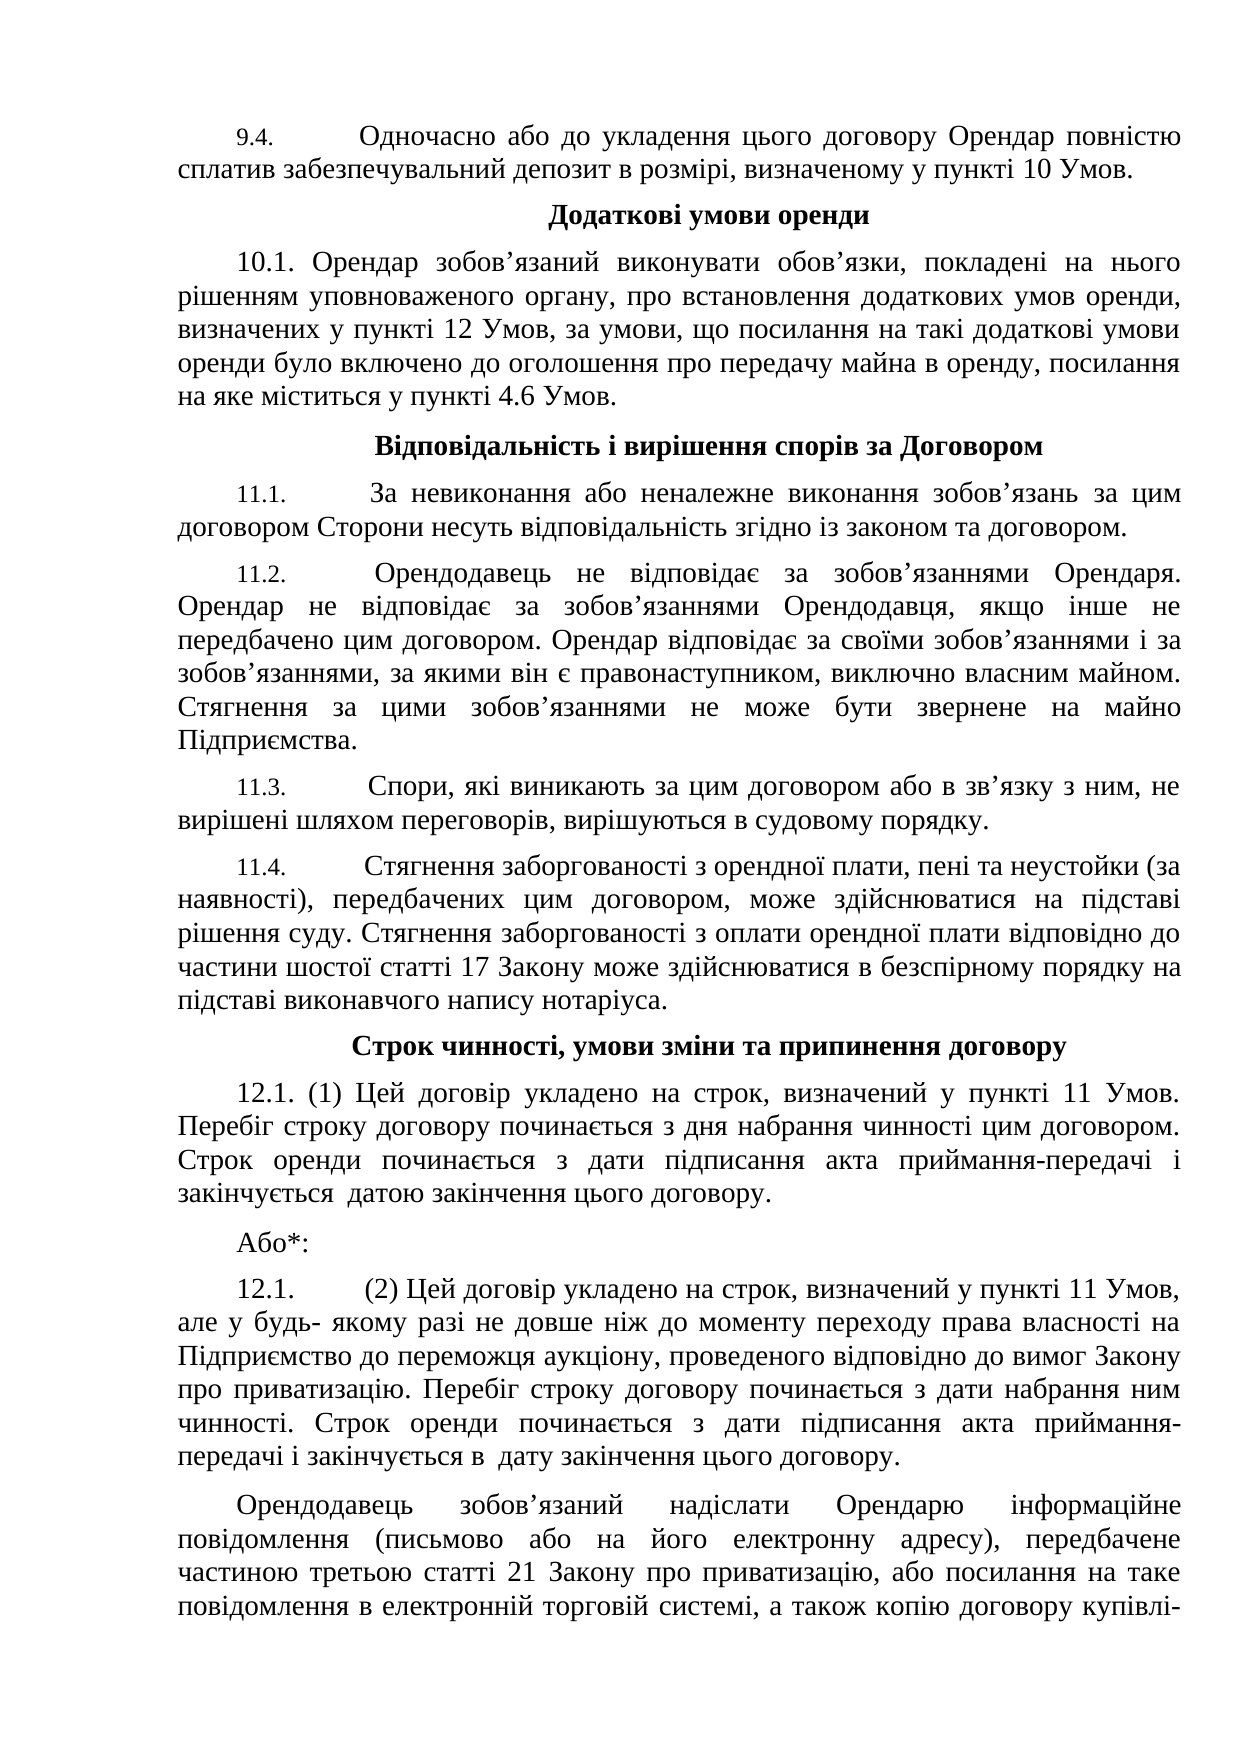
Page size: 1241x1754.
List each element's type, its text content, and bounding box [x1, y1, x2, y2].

list Одночасно або до укладення цього договору Орендар повністю сплатив забезпечувальний депозит в розмірі, визначеному у пункті 10 Умов. [177, 118, 1181, 185]
list Орендодавець не відповідає за зобов’язаннями Орендаря. Орендар не відповідає за зобов’язаннями Орендодавця, якщо інше не передбачено цим договором. Орендар відповідає за своїми зобов’язаннями і за зобов’язаннями, за якими він є правонаступником, виключно власним майном. Стягнення за цими зобов’язаннями не може бути звернене на майно Підприємства. [177, 555, 1181, 756]
text 10.1. Орендар зобов’язаний виконувати обов’язки, покладені на нього рішенням уповноваженого органу, про встановлення додаткових умов оренди, визначених у пункті 12 Умов, за умови, що посилання на такі додаткові умови оренди було включено до оголошення про передачу майна в оренду, посилання на яке міститься у пункті 4.6 Умов. [177, 244, 1181, 412]
list За невиконання або неналежне виконання зобов’язань за цим договором Сторони несуть відповідальність згідно із законом та договором. [177, 475, 1181, 542]
text Або*: [177, 1225, 1181, 1258]
list Стягнення заборгованості з орендної плати, пені та неустойки (за наявності), передбачених цим договором, може здійснюватися на підставі рішення суду. Стягнення заборгованості з оплати орендної плати відповідно до частини шостої статті 17 Закону може здійснюватися в безспірному порядку на підставі виконавчого напису нотаріуса. [177, 848, 1181, 1016]
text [177, 1487, 1181, 1622]
text Додаткові умови оренди [177, 194, 1181, 232]
list (2) Цей договір укладено на строк, визначений у пункті 11 Умов, але у будь- якому разі не довше ніж до моменту переходу права власності на Підприємство до переможця аукціону, проведеного відповідно до вимог Закону про приватизацію. Перебіг строку договору починається з дати набрання ним чинності. Строк оренди починається з дати підписання акта приймання-передачі і закінчується в дату закінчення цього договору. [177, 1271, 1181, 1472]
list Спори, які виникають за цим договором або в зв’язку з ним, не вирішені шляхом переговорів, вирішуються в судовому порядку. [177, 768, 1181, 836]
text Строк чинності, умови зміни та припинення договору [177, 1025, 1181, 1063]
text Відповідальність і вирішення спорів за Договором [177, 425, 1181, 463]
text 12.1. (1) Цей договір укладено на строк, визначений у пункті 11 Умов. Перебіг строку договору починається з дня набрання чинності цим договором. Строк оренди починається з дати підписання акта приймання-передачі і закінчується датою закінчення цього договору. [177, 1075, 1181, 1209]
